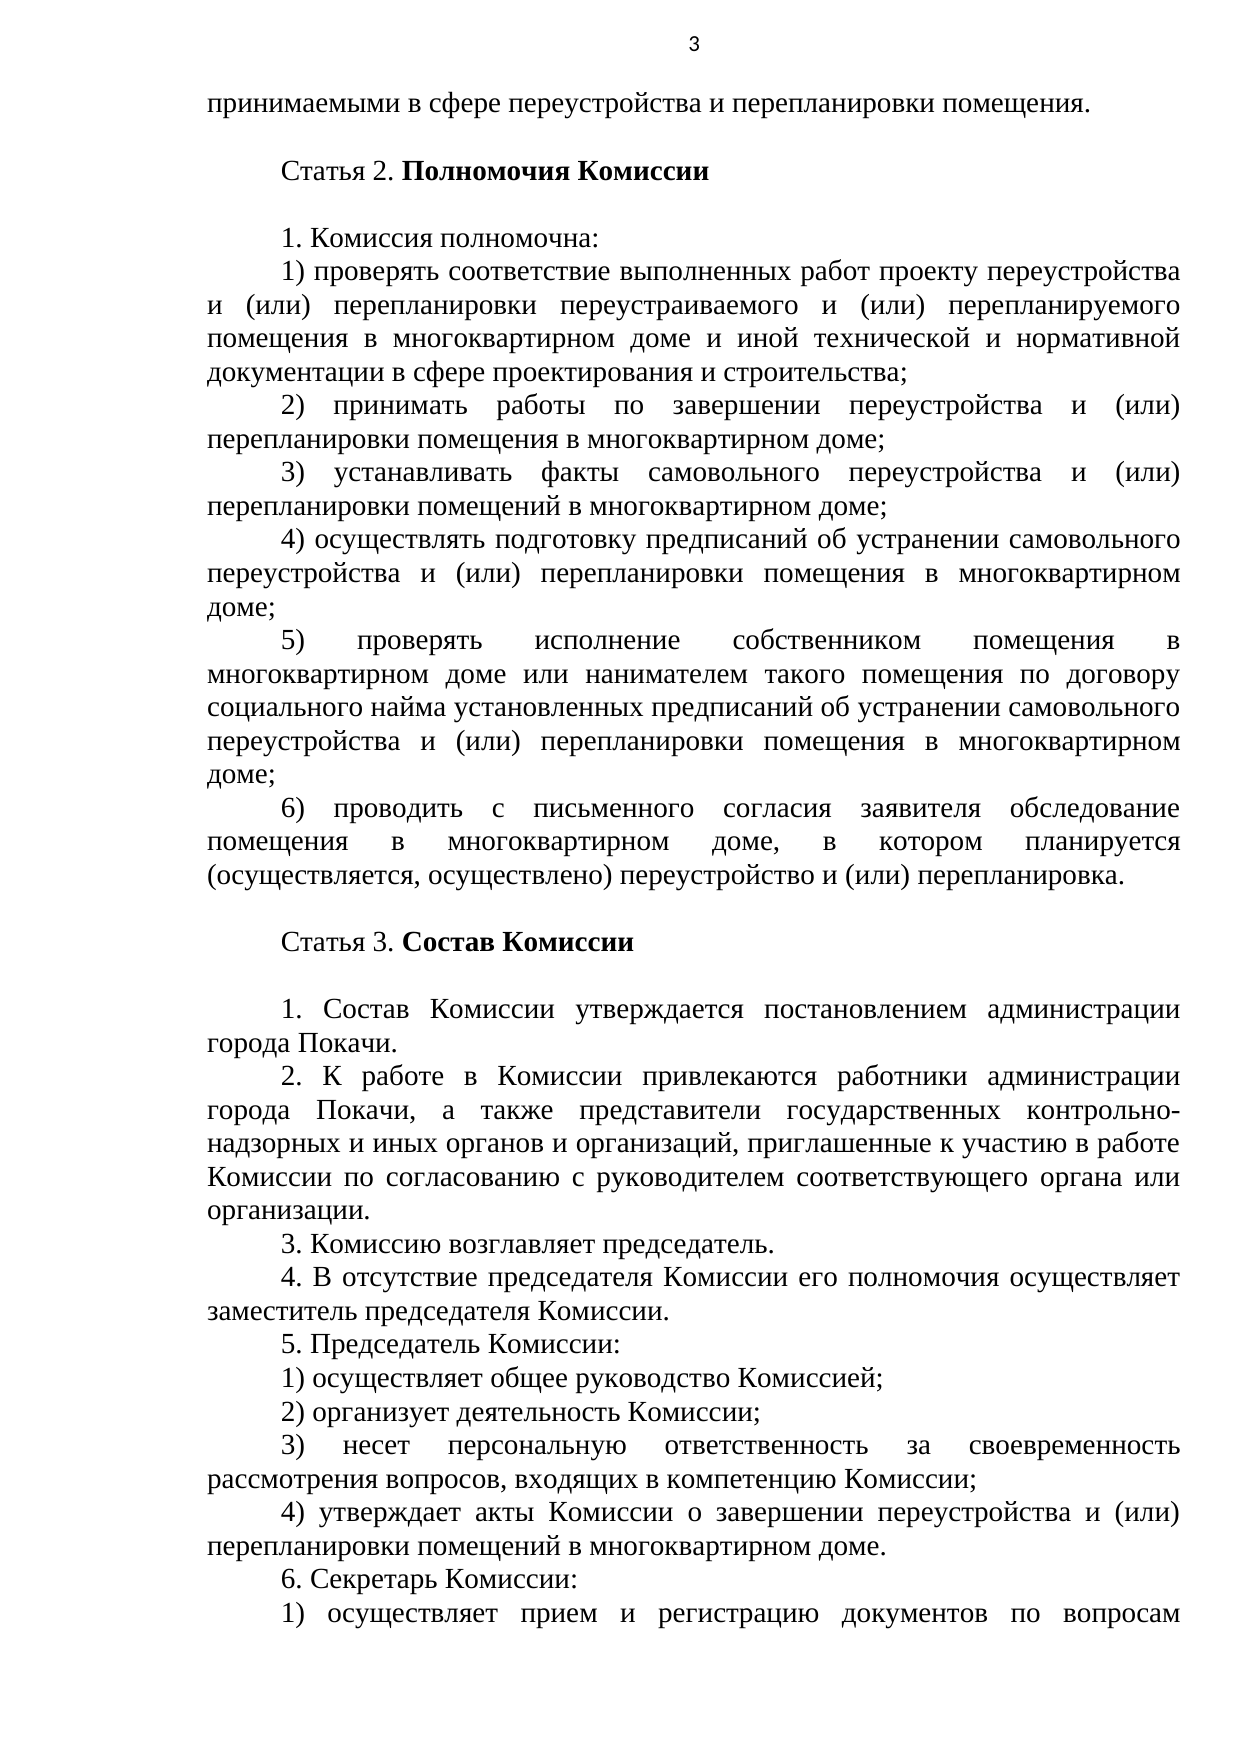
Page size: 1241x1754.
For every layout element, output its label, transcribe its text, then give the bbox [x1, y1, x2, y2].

text 6. Секретарь Комиссии: [207, 1561, 1181, 1595]
text 6) проводить с письменного согласия заявителя обследование помещения в многоквартирном доме, в котором планируется (осуществляется, осуществлено) переустройство и (или) перепланировка. [207, 790, 1181, 891]
text 2) принимать работы по завершении переустройства и (или) перепланировки помещения в многоквартирном доме; [207, 387, 1181, 454]
text 2) организует деятельность Комиссии; [207, 1394, 1181, 1427]
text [207, 86, 1181, 119]
text Статья 2. Полномочия Комиссии [207, 153, 1181, 186]
text 3) несет персональную ответственность за своевременность рассмотрения вопросов, входящих в компетенцию Комиссии; [207, 1427, 1181, 1494]
text 4) осуществлять подготовку предписаний об устранении самовольного переустройства и (или) перепланировки помещения в многоквартирном доме; [207, 522, 1181, 622]
text 3. Комиссию возглавляет председатель. [207, 1226, 1181, 1259]
text 5) проверять исполнение собственником помещения в многоквартирном доме или нанимателем такого помещения по договору социального найма установленных предписаний об устранении самовольного переустройства и (или) перепланировки помещения в многоквартирном доме; [207, 622, 1181, 790]
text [207, 1595, 1181, 1628]
text 1) осуществляет общее руководство Комиссией; [207, 1360, 1181, 1394]
text Статья 3. Состав Комиссии [207, 924, 1181, 958]
text 1. Комиссия полномочна: [207, 220, 1181, 253]
text 1. Состав Комиссии утверждается постановлением администрации города Покачи. [207, 991, 1181, 1058]
text 4) утверждает акты Комиссии о завершении переустройства и (или) перепланировки помещений в многоквартирном доме. [207, 1494, 1181, 1561]
text 3) устанавливать факты самовольного переустройства и (или) перепланировки помещений в многоквартирном доме; [207, 454, 1181, 522]
text 1) проверять соответствие выполненных работ проекту переустройства и (или) перепланировки переустраиваемого и (или) перепланируемого помещения в многоквартирном доме и иной технической и нормативной документации в сфере проектирования и строительства; [207, 253, 1181, 387]
text 4. В отсутствие председателя Комиссии его полномочия осуществляет заместитель председателя Комиссии. [207, 1259, 1181, 1327]
text 5. Председатель Комиссии: [207, 1327, 1181, 1360]
text 2. К работе в Комиссии привлекаются работники администрации города Покачи, а также представители государственных контрольно-надзорных и иных органов и организаций, приглашенные к участию в работе Комиссии по согласованию с руководителем соответствующего органа или организации. [207, 1058, 1181, 1226]
